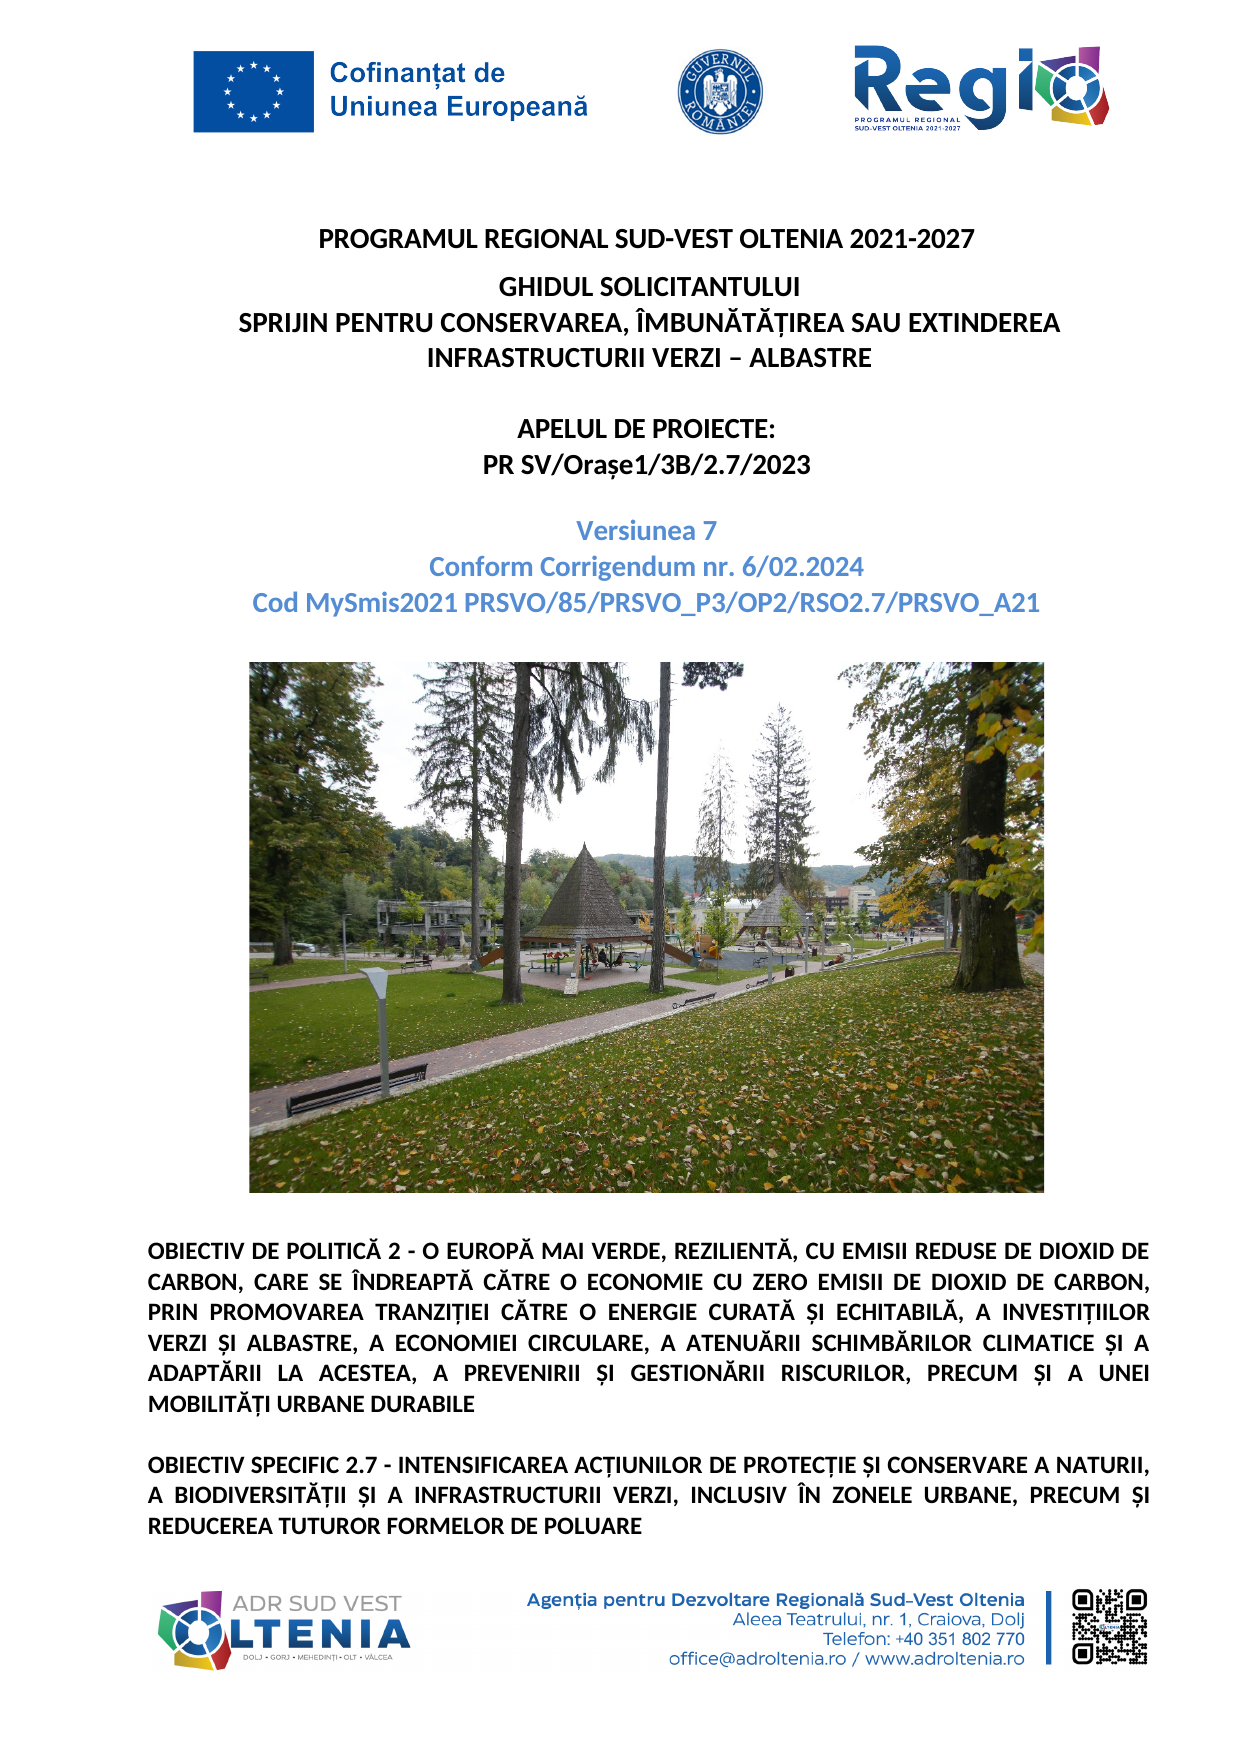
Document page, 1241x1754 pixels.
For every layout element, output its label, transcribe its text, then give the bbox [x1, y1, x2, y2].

picture [188, 46, 590, 136]
text PR SV/Orașe1/3B/2.7/2023 [148, 446, 1146, 482]
text SPRIJIN PENTRU CONSERVAREA, ÎMBUNĂTĂȚIREA SAU EXTINDEREA INFRASTRUCTURII VERZI – ALBASTRE [148, 304, 1152, 375]
picture [674, 47, 768, 136]
picture [249, 662, 1045, 1193]
text PROGRAMUL REGIONAL SUD-VEST OLTENIA 2021-2027 [148, 220, 1146, 256]
text APELUL DE PROIECTE: [148, 411, 1146, 446]
text Cod MySmis2021 PRSVO/85/PRSVO_P3/OP2/RSO2.7/PRSVO_A21 [148, 584, 1146, 619]
picture [852, 45, 1111, 134]
picture [148, 1579, 1152, 1677]
text OBIECTIV SPECIFIC 2.7 - INTENSIFICAREA ACȚIUNILOR DE PROTECȚIE ȘI CONSERVARE A NATURII, A BIODIVERSITĂȚII ȘI A INFRASTRUCTURII VERZI, INCLUSIV ÎN ZONELE URBANE, PRECUM ȘI REDUCEREA TUTUROR FORMELOR DE POLUARE [148, 1449, 1152, 1541]
text GHIDUL SOLICITANTULUI [148, 268, 1152, 304]
text Versiunea 7 [148, 512, 1146, 548]
text OBIECTIV DE POLITICĂ 2 - O EUROPĂ MAI VERDE, REZILIENTĂ, CU EMISII REDUSE DE DIOXID DE CARBON, CARE SE ÎNDREAPTĂ CĂTRE O ECONOMIE CU ZERO EMISII DE DIOXID DE CARBON, PRIN PROMOVAREA TRANZIȚIEI CĂTRE O ENERGIE CURATĂ ȘI ECHITABILĂ, A INVESTIȚIILOR VERZI ȘI ALBASTRE, A ECONOMIEI CIRCULARE, A ATENUĂRII SCHIMBĂRILOR CLIMATICE ȘI A ADAPTĂRII LA ACESTEA, A PREVENIRII ȘI GESTIONĂRII RISCURILOR, PRECUM ȘI A UNEI MOBILITĂȚI URBANE DURABILE [148, 1235, 1152, 1418]
text Conform Corrigendum nr. 6/02.2024 [148, 548, 1146, 584]
